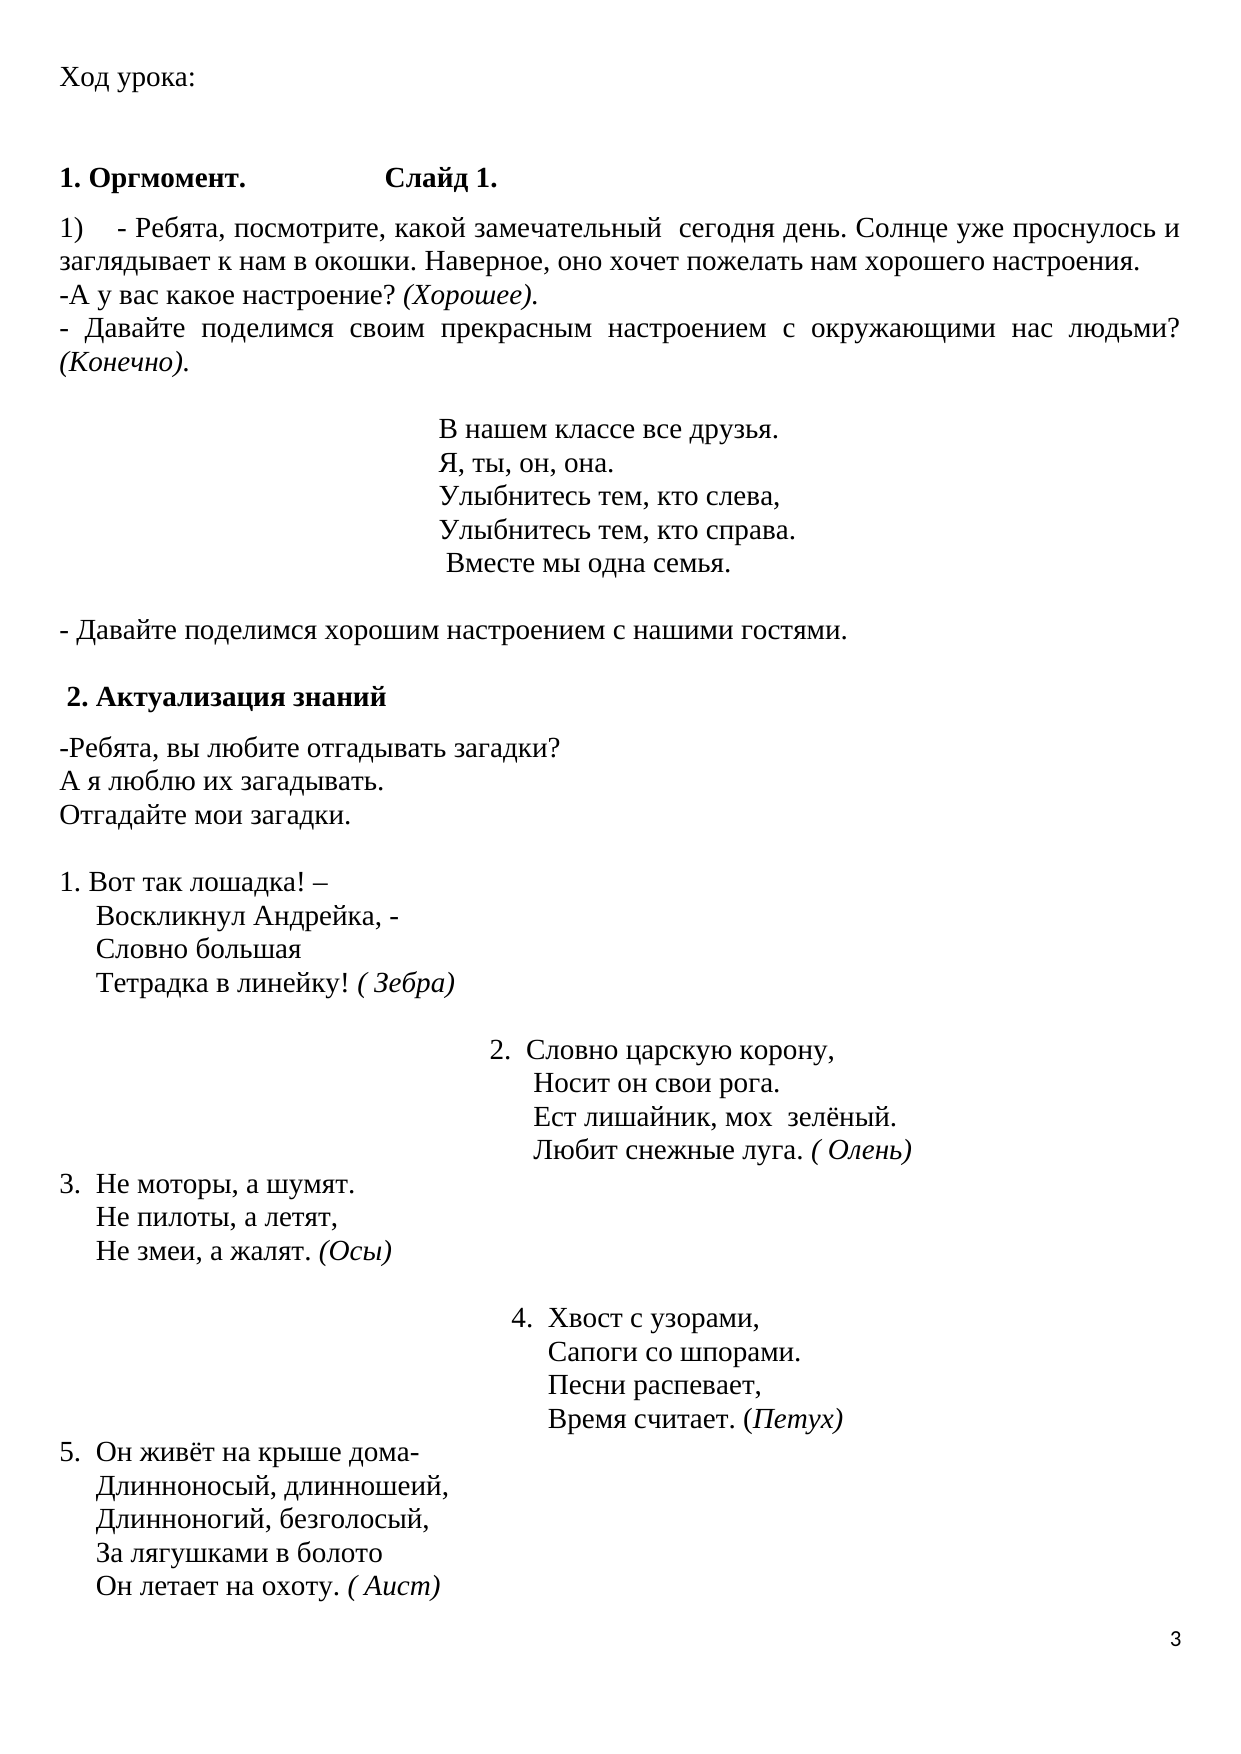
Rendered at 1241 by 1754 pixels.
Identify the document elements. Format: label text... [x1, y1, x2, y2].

text Я, ты, он, она. [59, 445, 1181, 478]
text Любит снежные луга. ( Олень) [59, 1132, 1181, 1166]
text Словно большая [59, 931, 1181, 965]
text 1) - Ребята, посмотрите, какой замечательный сегодня день. Солнце уже проснулось и заглядывает к нам в окошки. Наверное, оно хочет пожелать нам хорошего настроения. [59, 210, 1181, 277]
text Отгадайте мои загадки. [59, 797, 1181, 831]
text Улыбнитесь тем, кто справа. [59, 512, 1181, 545]
text - Давайте поделимся своим прекрасным настроением с окружающими нас людьми?(Конечно). [59, 311, 1181, 378]
text 2. Словно царскую корону, [59, 1032, 1181, 1065]
text 4. Хвост с узорами, [59, 1300, 1181, 1334]
text -А у вас какое настроение? (Хорошее). [59, 277, 1181, 311]
text Длинноногий, безголосый, [59, 1501, 1181, 1535]
text 1. Вот так лошадка! – [59, 864, 1181, 898]
text Не змеи, а жалят. (Осы) [59, 1233, 1181, 1267]
text Вместе мы одна семья. [59, 545, 1181, 579]
text -Ребята, вы любите отгадывать загадки? [59, 730, 1181, 763]
text 3. Не моторы, а шумят. [59, 1166, 1181, 1199]
text 5. Он живёт на крыше дома- [59, 1434, 1181, 1468]
text Время считает. (Петух) [59, 1401, 1181, 1434]
text Сапоги со шпорами. [59, 1334, 1181, 1367]
text За лягушками в болото [59, 1535, 1181, 1568]
text Воскликнул Андрейка, - [59, 898, 1181, 931]
text Ход урока: [59, 59, 1181, 93]
text - Давайте поделимся хорошим настроением с нашими гостями. [59, 612, 1181, 646]
text Улыбнитесь тем, кто слева, [59, 478, 1181, 512]
text Он летает на охоту. ( Аист) [59, 1568, 1181, 1602]
text 2. Актуализация знаний [59, 679, 1181, 713]
text Длинноносый, длинношеий, [59, 1468, 1181, 1501]
text Тетрадка в линейку! ( Зебра) [59, 965, 1181, 998]
text А я люблю их загадывать. [59, 763, 1181, 797]
text Песни распевает, [59, 1367, 1181, 1401]
text Носит он свои рога. [59, 1065, 1181, 1099]
text В нашем классе все друзья. [59, 411, 1181, 445]
text Ест лишайник, мох зелёный. [59, 1099, 1181, 1132]
text 1. Оргмомент. Слайд 1. [59, 160, 1181, 193]
text Не пилоты, а летят, [59, 1199, 1181, 1233]
